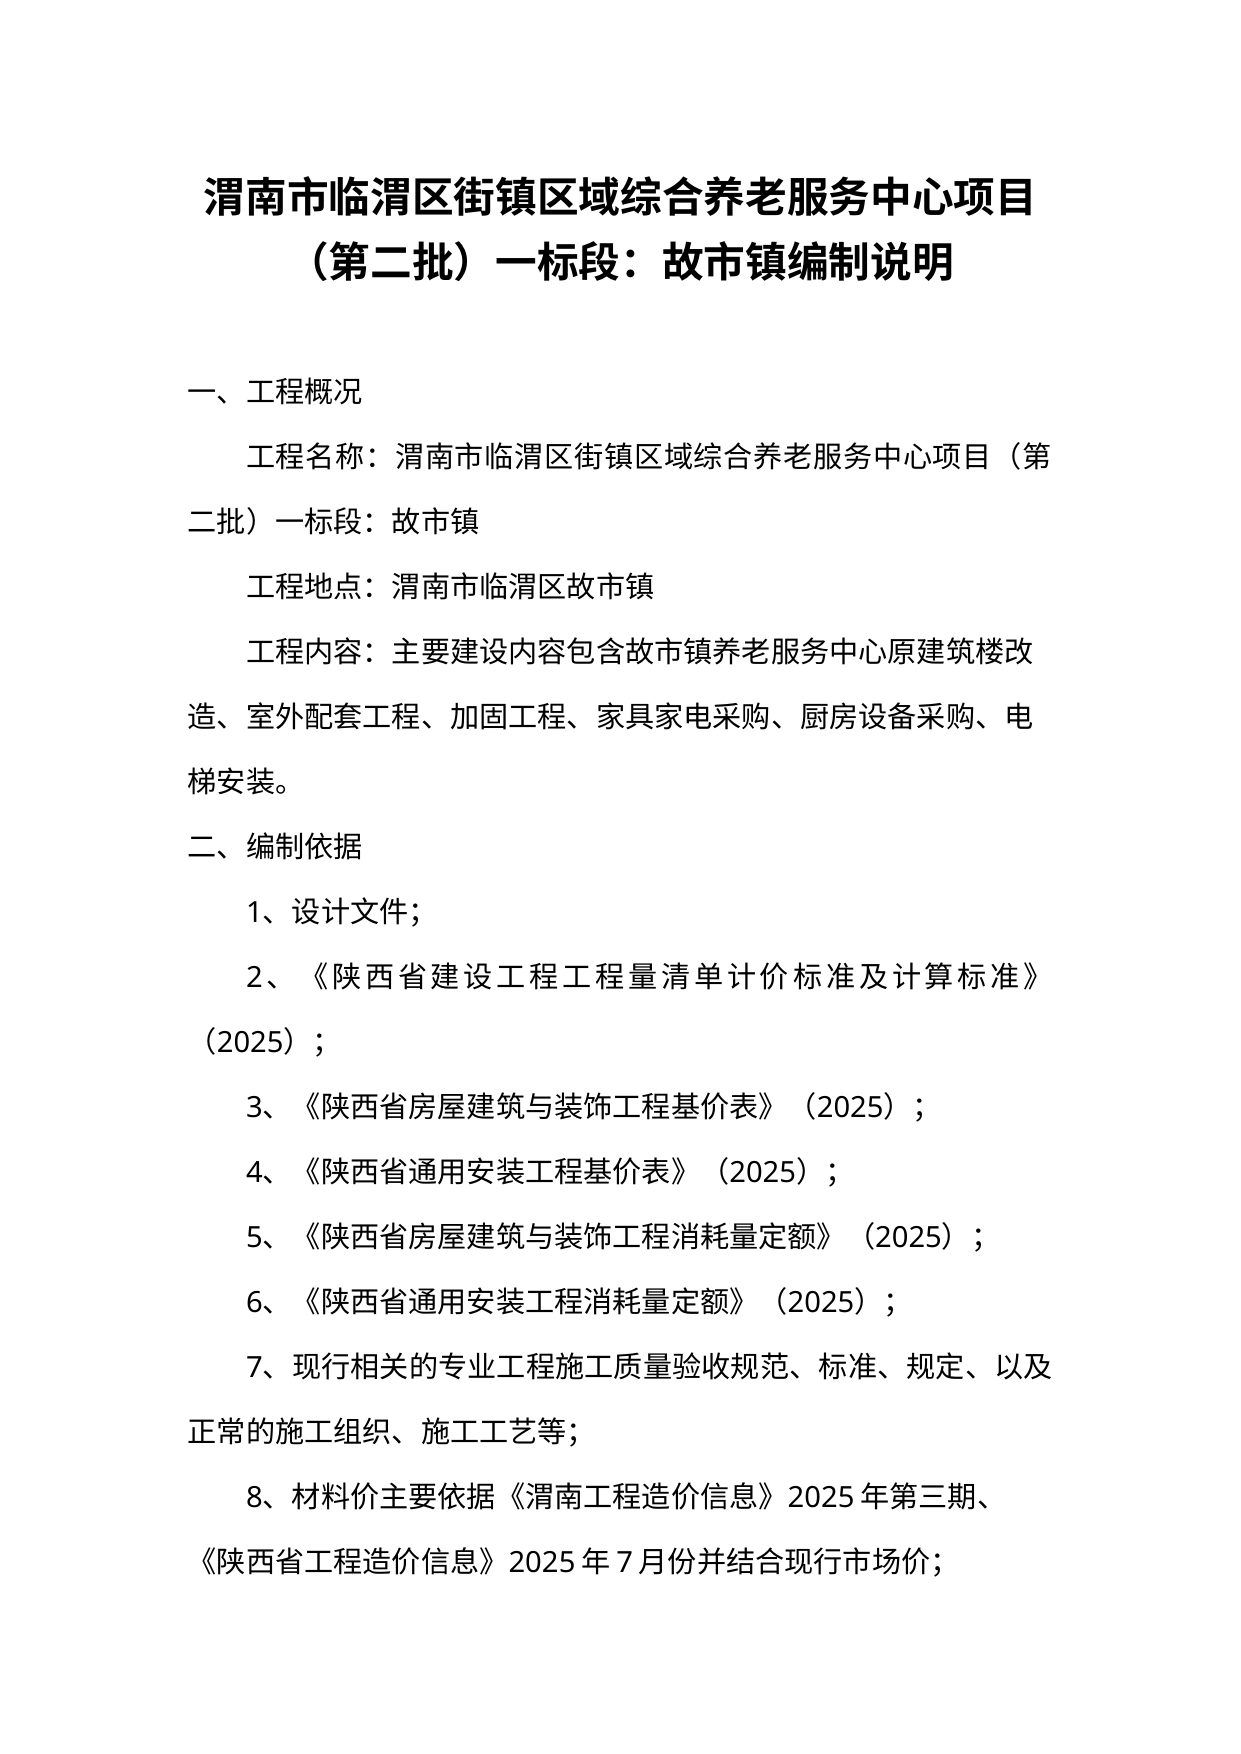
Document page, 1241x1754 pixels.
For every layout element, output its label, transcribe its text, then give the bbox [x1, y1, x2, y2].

text 工程名称：渭南市临渭区街镇区域综合养老服务中心项目（第二批）一标段：故市镇 [187, 422, 1053, 552]
text 二、编制依据 [187, 812, 1053, 877]
text 7、现行相关的专业工程施工质量验收规范、标准、规定、以及正常的施工组织、施工工艺等； [187, 1332, 1053, 1462]
text 一、工程概况 [187, 357, 1053, 422]
text 6、《陕西省通用安装工程消耗量定额》（2025）； [187, 1267, 1053, 1332]
list 设计文件； [187, 877, 1053, 942]
text 工程地点：渭南市临渭区故市镇 [187, 552, 1053, 617]
text 4、《陕西省通用安装工程基价表》（2025）； [187, 1137, 1053, 1202]
text 工程内容：主要建设内容包含故市镇养老服务中心原建筑楼改造、室外配套工程、加固工程、家具家电采购、厨房设备采购、电梯安装。 [187, 617, 1053, 812]
list 8、材料价主要依据《渭南工程造价信息》2025年第三期、《陕西省工程造价信息》2025年7月份并结合现行市场价； [187, 1462, 1053, 1592]
text 3、《陕西省房屋建筑与装饰工程基价表》（2025）； [187, 1072, 1053, 1137]
list 2、《陕西省建设工程工程量清单计价标准及计算标准》（2025）； [187, 942, 1053, 1072]
text 渭南市临渭区街镇区域综合养老服务中心项目（第二批）一标段：故市镇编制说明 [187, 162, 1053, 292]
text 5、《陕西省房屋建筑与装饰工程消耗量定额》（2025）； [187, 1202, 1053, 1267]
